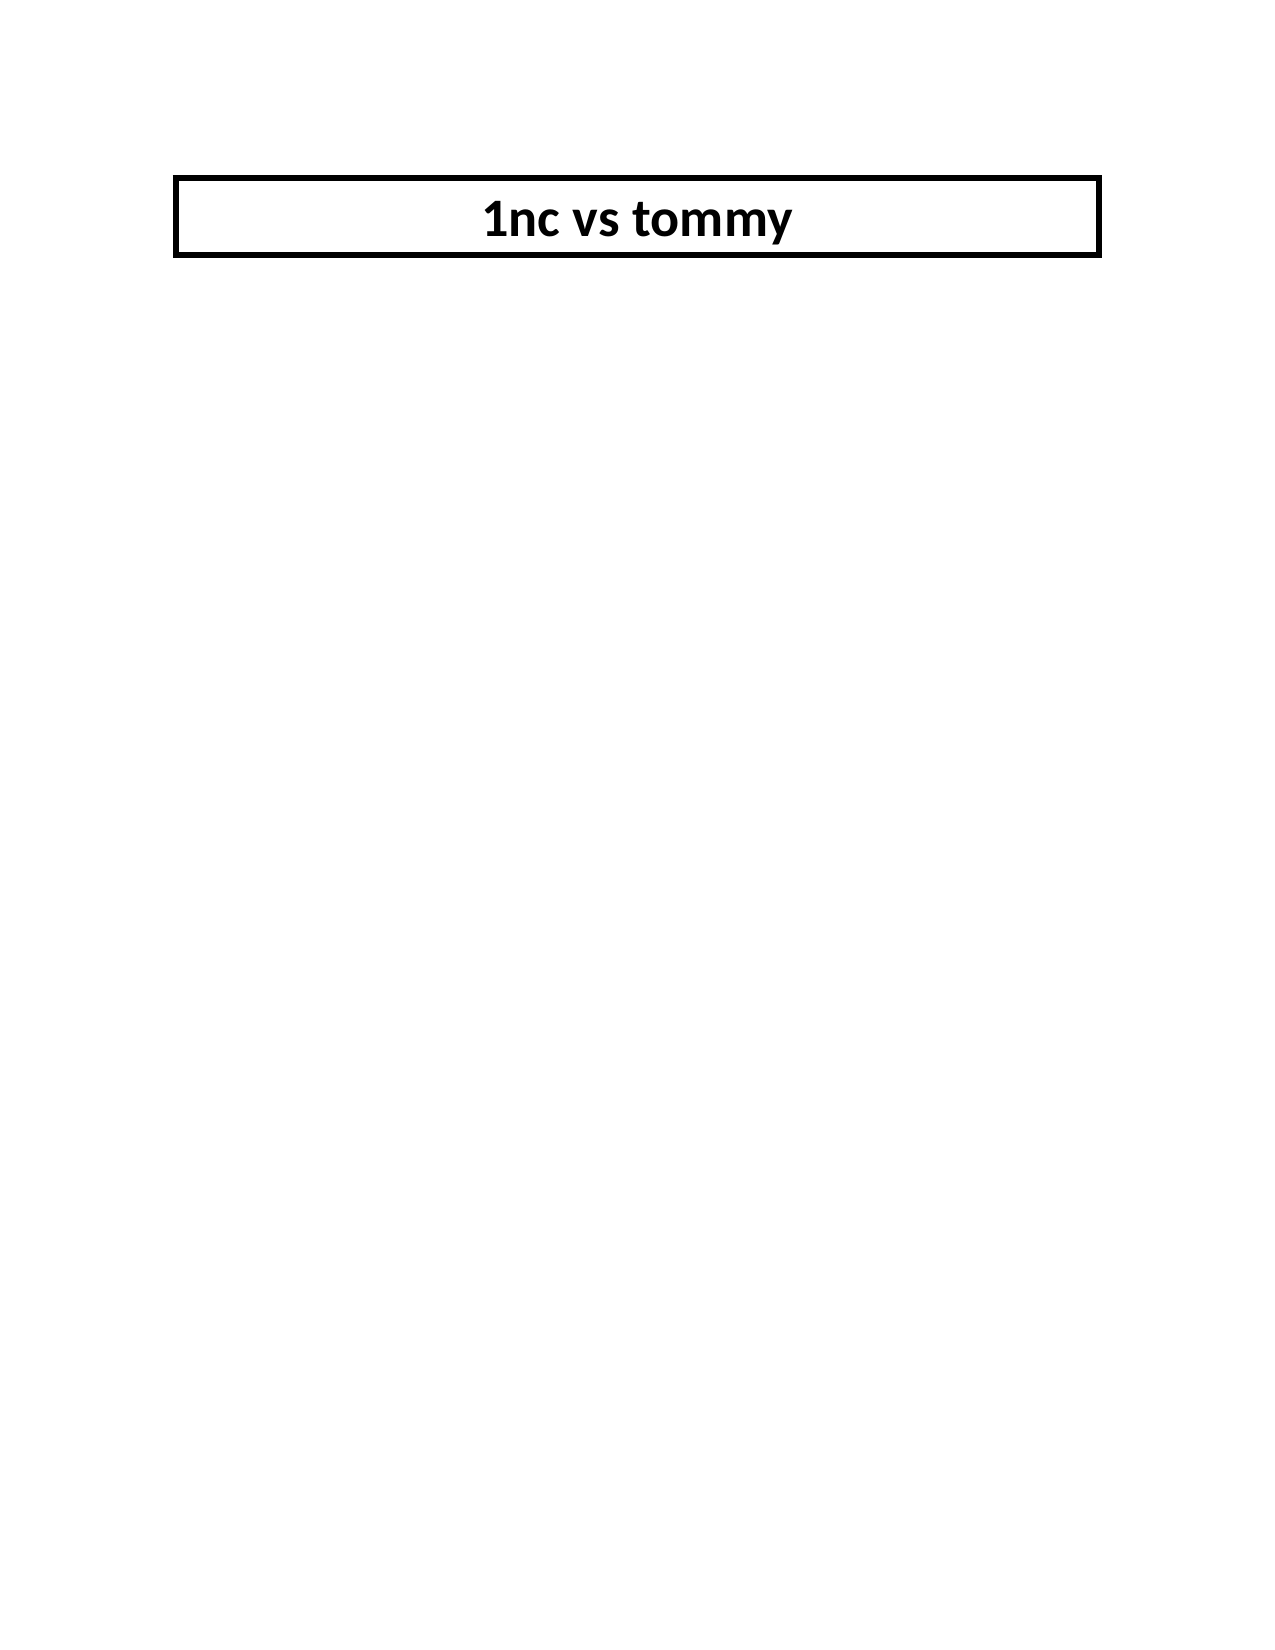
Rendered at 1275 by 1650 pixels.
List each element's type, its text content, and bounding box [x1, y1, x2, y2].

subtitle 1nc vs tommy [179, 181, 1096, 252]
